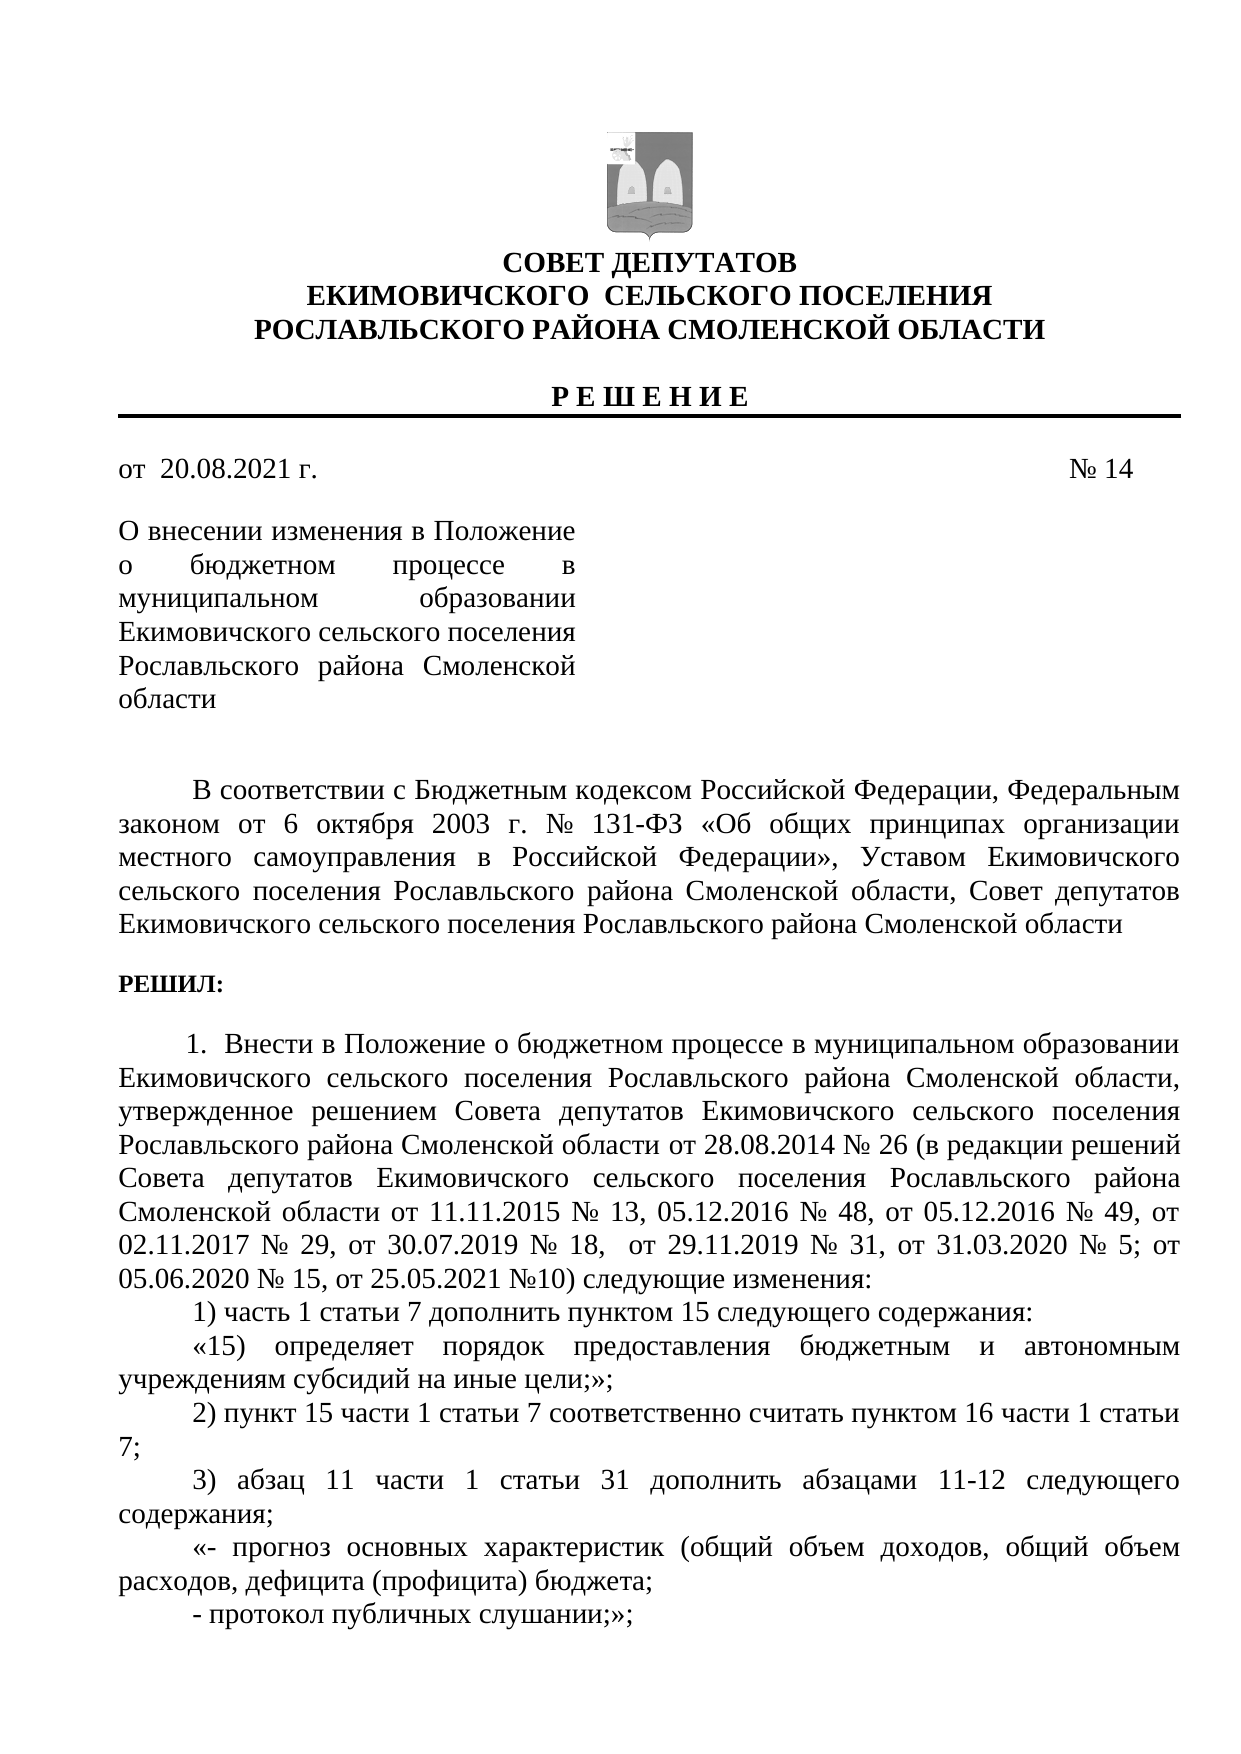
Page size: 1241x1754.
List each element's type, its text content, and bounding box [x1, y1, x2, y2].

text РОСЛАВЛЬСКОГО РАЙОНА СМОЛЕНСКОЙ ОБЛАСТИ [118, 312, 1181, 345]
text 1. Внести в Положение о бюджетном процессе в муниципальном образовании Екимовичского сельского поселения Рославльского района Смоленской области, утвержденное решением Совета депутатов Екимовичского сельского поселения Рославльского района Смоленской области от 28.08.2014 № 26 (в редакции решений Совета депутатов Екимовичского сельского поселения Рославльского района Смоленской области от 11.11.2015 № 13, 05.12.2016 № 48, от 05.12.2016 № 49, от 02.11.2017 № 29, от 30.07.2019 № 18, от 29.11.2019 № 31, от 31.03.2020 № 5; от 05.06.2020 № 15, от 25.05.2021 №10) следующие изменения: [118, 1026, 1181, 1294]
text - протокол публичных слушании;»; [118, 1596, 1181, 1630]
text 1) часть 1 статьи 7 дополнить пунктом 15 следующего содержания: [118, 1294, 1181, 1328]
text О внесении изменения в Положение о бюджетном процессе в муниципальном образовании Екимовичского сельского поселения Рославльского района Смоленской области [118, 513, 576, 715]
text В соответствии с Бюджетным кодексом Российской Федерации, Федеральным законом от 6 октября 2003 г. № 131-ФЗ «Об общих принципах организации местного самоуправления в Российской Федерации», Уставом Екимовичского сельского поселения Рославльского района Смоленской области, Совет депутатов Екимовичского сельского поселения Рославльского района Смоленской области [118, 772, 1181, 940]
text Р Е Ш Е Н И Е [118, 379, 1181, 414]
text «15) определяет порядок предоставления бюджетным и автономным учреждениям субсидий на иные цели;»; [118, 1328, 1181, 1395]
text СОВЕТ ДЕПУТАТОВ [118, 245, 1181, 278]
subtitle от 20.08.2021 г. № 14 [118, 451, 1181, 485]
text 3) абзац 11 части 1 статьи 31 дополнить абзацами 11-12 следующего содержания; [118, 1462, 1181, 1529]
text ЕКИМОВИЧСКОГО СЕЛЬСКОГО ПОСЕЛЕНИЯ [118, 278, 1181, 312]
text «- прогноз основных характеристик (общий объем доходов, общий объем расходов, дефицита (профицита) бюджета; [118, 1529, 1181, 1596]
text 2) пункт 15 части 1 статьи 7 соответственно считать пунктом 16 части 1 статьи 7; [118, 1395, 1181, 1462]
text РЕШИЛ: [118, 969, 1181, 997]
